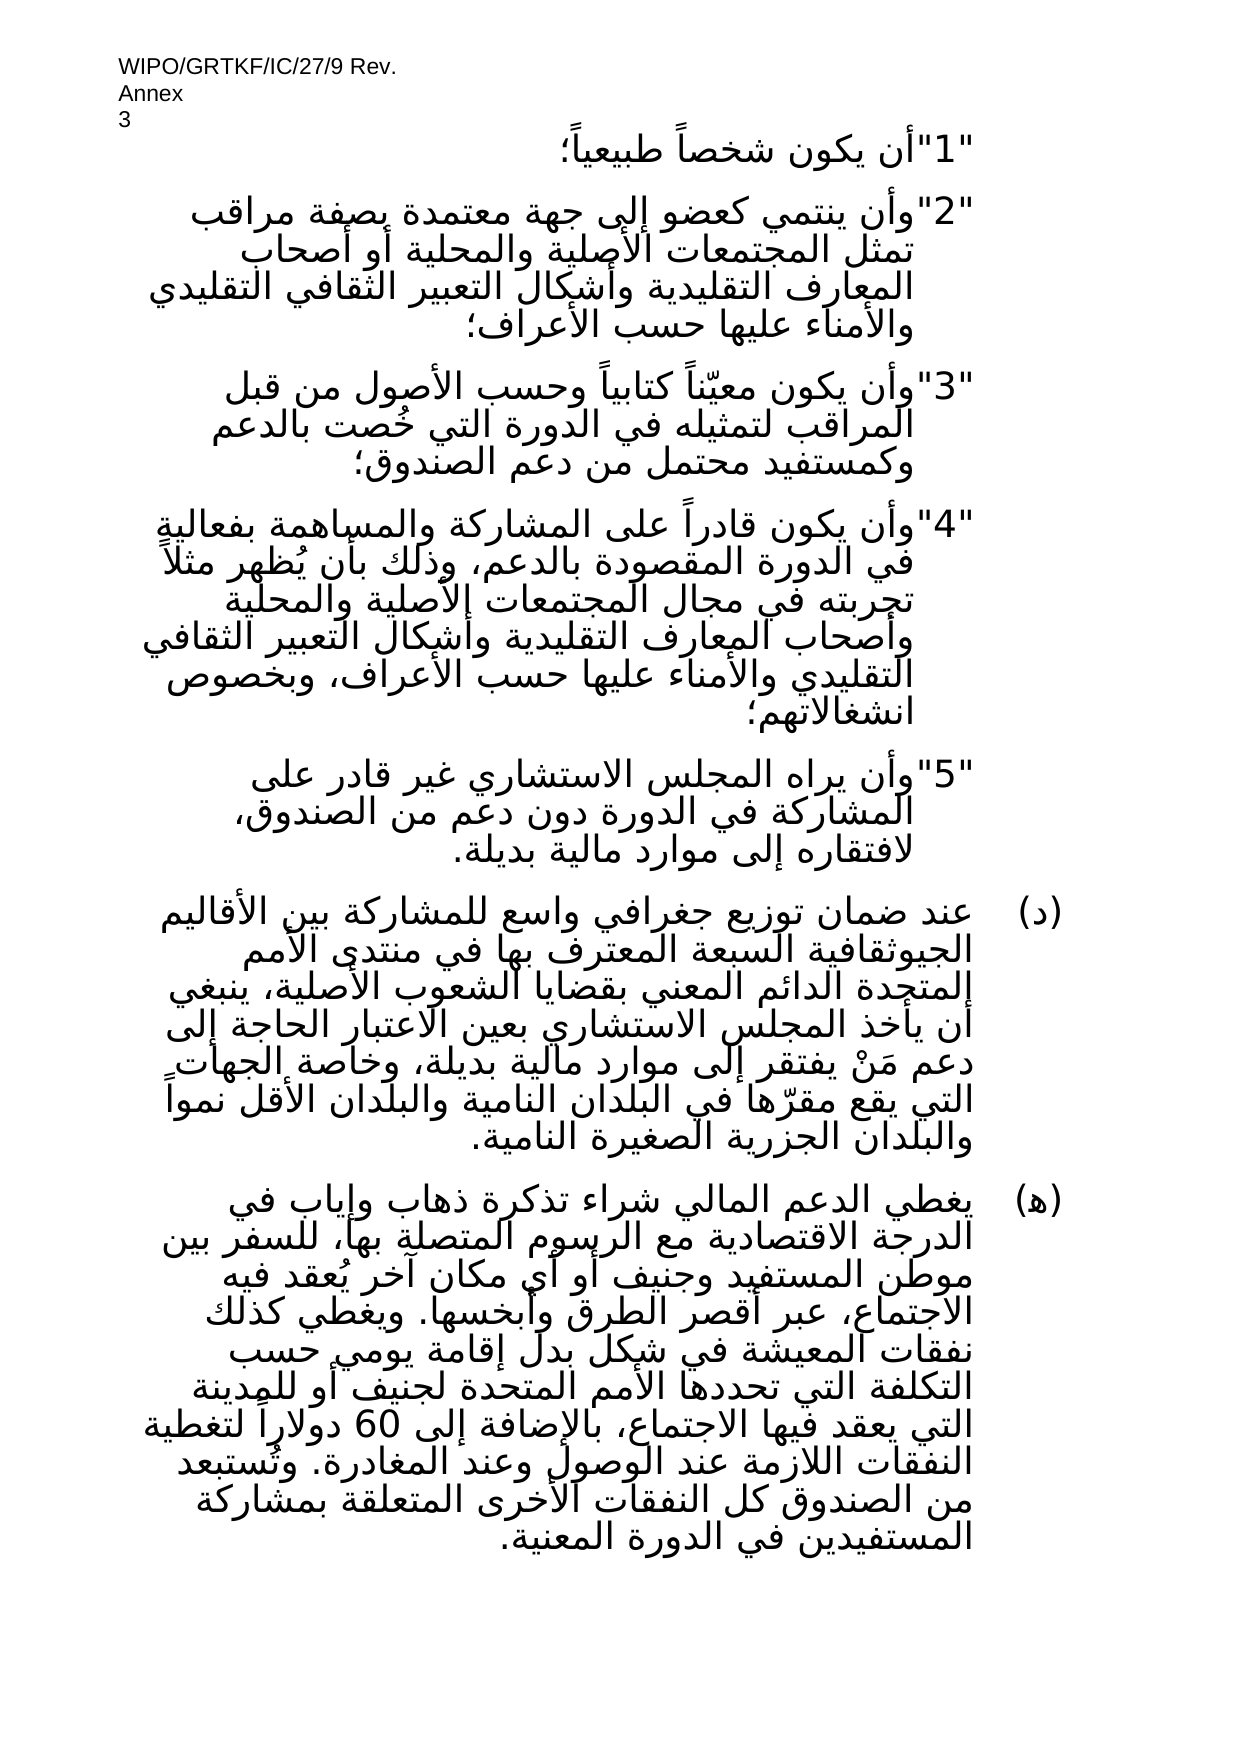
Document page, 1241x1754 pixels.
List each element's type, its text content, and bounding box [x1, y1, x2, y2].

text "1" أن يكون شخصاً طبيعياً؛ [118, 132, 974, 170]
text "5" وأن يراه المجلس الاستشاري غير قادر على المشاركة في الدورة دون دعم من الصندوق، لافتقاره إلى موارد مالية بديلة. [118, 757, 974, 870]
text "3" وأن يكون معيّناً كتابياً وحسب الأصول من قبل المراقب لتمثيله في الدورة التي خُصت بالدعم وكمستفيد محتمل من دعم الصندوق؛ [118, 370, 974, 482]
text (ﻫ) يغطي الدعم المالي شراء تذكرة ذهاب وإياب في الدرجة الاقتصادية مع الرسوم المتصلة بها، للسفر بين موطن المستفيد وجنيف أو أي مكان آخر يُعقد فيه الاجتماع، عبر أقصر الطرق وأبخسها. ويغطي كذلك نفقات المعيشة في شكل بدل إقامة يومي حسب التكلفة التي تحددها الأمم المتحدة لجنيف أو للمدينة التي يعقد فيها الاجتماع، بالإضافة إلى 60 دولاراً لتغطية النفقات اللازمة عند الوصول وعند المغادرة. وتُستبعد من الصندوق كل النفقات الأخرى المتعلقة بمشاركة المستفيدين في الدورة المعنية. [118, 1182, 1063, 1557]
text "2" وأن ينتمي كعضو إلى جهة معتمدة بصفة مراقب تمثل المجتمعات الأصلية والمحلية أو أصحاب المعارف التقليدية وأشكال التعبير الثقافي التقليدي والأمناء عليها حسب الأعراف؛ [118, 195, 974, 345]
text (د) عند ضمان توزيع جغرافي واسع للمشاركة بين الأقاليم الجيوثقافية السبعة المعترف بها في منتدى الأمم المتحدة الدائم المعني بقضايا الشعوب الأصلية، ينبغي أن يأخذ المجلس الاستشاري بعين الاعتبار الحاجة إلى دعم مَنْ يفتقر إلى موارد مالية بديلة، وخاصة الجهات التي يقع مقرّها في البلدان النامية والبلدان الأقل نمواً والبلدان الجزرية الصغيرة النامية. [118, 895, 1063, 1157]
text "4" وأن يكون قادراً على المشاركة والمساهمة بفعالية في الدورة المقصودة بالدعم، وذلك بأن يُظهر مثلاً تجربته في مجال المجتمعات الأصلية والمحلية وأصحاب المعارف التقليدية وأشكال التعبير الثقافي التقليدي والأمناء عليها حسب الأعراف، وبخصوص انشغالاتهم؛ [118, 507, 974, 732]
